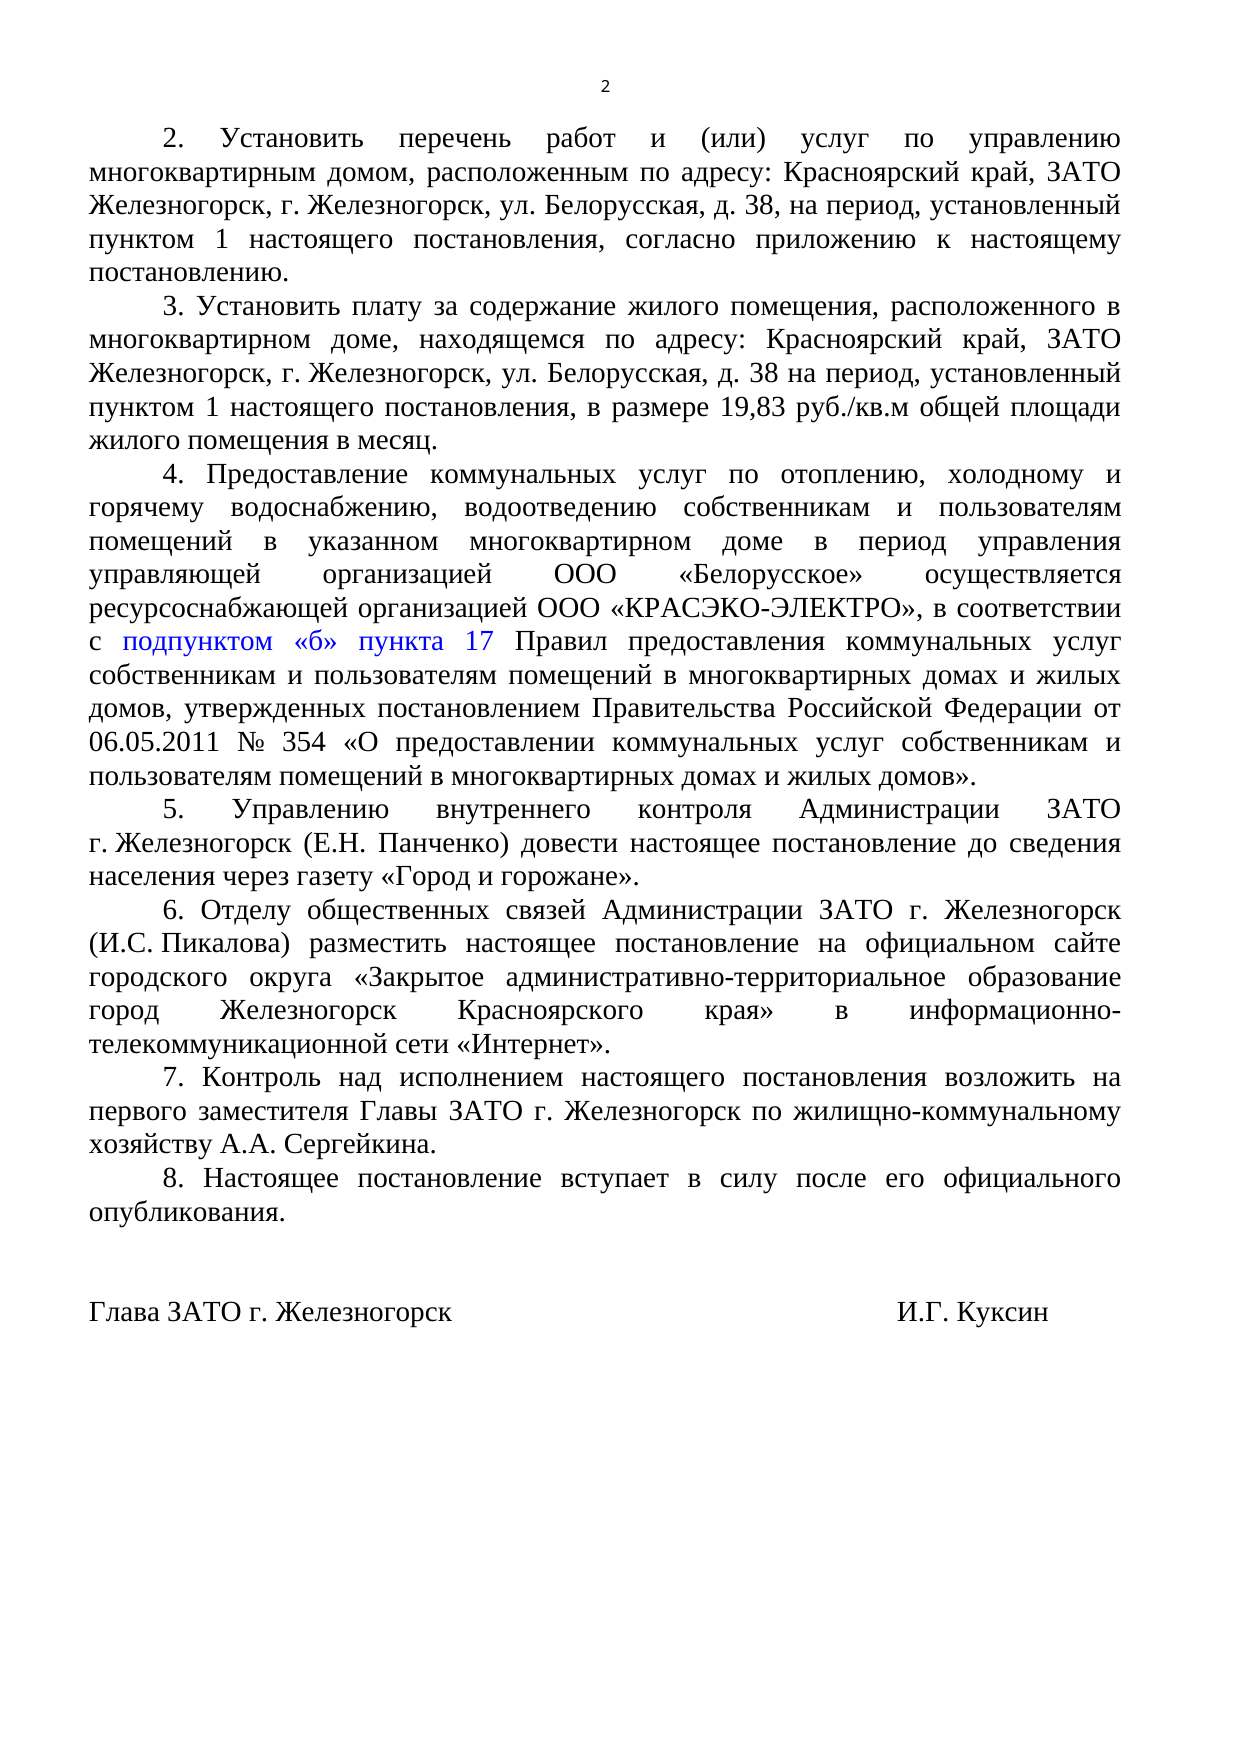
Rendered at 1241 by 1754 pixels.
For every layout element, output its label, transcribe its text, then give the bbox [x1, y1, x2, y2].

title 2. Установить перечень работ и (или) услуг по управлению многоквартирным домом, расположенным по адресу: Красноярский край, ЗАТО Железногорск, г. Железногорск, ул. Белорусская, д. 38, на период, установленный пунктом 1 настоящего постановления, согласно приложению к настоящему постановлению. [89, 120, 1122, 288]
text Глава ЗАТО г. Железногорск И.Г. Куксин [89, 1294, 1122, 1328]
text 7. Контроль над исполнением настоящего постановления возложить на первого заместителя Главы ЗАТО г. Железногорск по жилищно-коммунальному хозяйству А.А. Сергейкина. [89, 1059, 1122, 1160]
title 5. Управлению внутреннего контроля Администрации ЗАТО г. Железногорск (Е.Н. Панченко) довести настоящее постановление до сведения населения через газету «Город и горожане». [89, 791, 1122, 892]
text 8. Настоящее постановление вступает в силу после его официального опубликования. [89, 1160, 1122, 1227]
text 3. Установить плату за содержание жилого помещения, расположенного в многоквартирном доме, находящемся по адресу: Красноярский край, ЗАТО Железногорск, г. Железногорск, ул. Белорусская, д. 38 на период, установленный пунктом 1 настоящего постановления, в размере 19,83 руб./кв.м общей площади жилого помещения в месяц. [89, 288, 1122, 456]
text 6. Отделу общественных связей Администрации ЗАТО г. Железногорск (И.С. Пикалова) разместить настоящее постановление на официальном сайте городского округа «Закрытое административно-территориальное образование город Железногорск Красноярского края» в информационно-телекоммуникационной сети «Интернет». [89, 892, 1122, 1059]
text 4. Предоставление коммунальных услуг по отоплению, холодному и горячему водоснабжению, водоотведению собственникам и пользователям помещений в указанном многоквартирном доме в период управления управляющей организацией ООО «Белорусское» осуществляется ресурсоснабжающей организацией ООО «КРАСЭКО-ЭЛЕКТРО», в соответствии с подпунктом «б» пункта 17 Правил предоставления коммунальных услуг собственникам и пользователям помещений в многоквартирных домах и жилых домов, утвержденных постановлением Правительства Российской Федерации от 06.05.2011 № 354 «О предоставлении коммунальных услуг собственникам и пользователям помещений в многоквартирных домах и жилых домов». [89, 456, 1122, 791]
